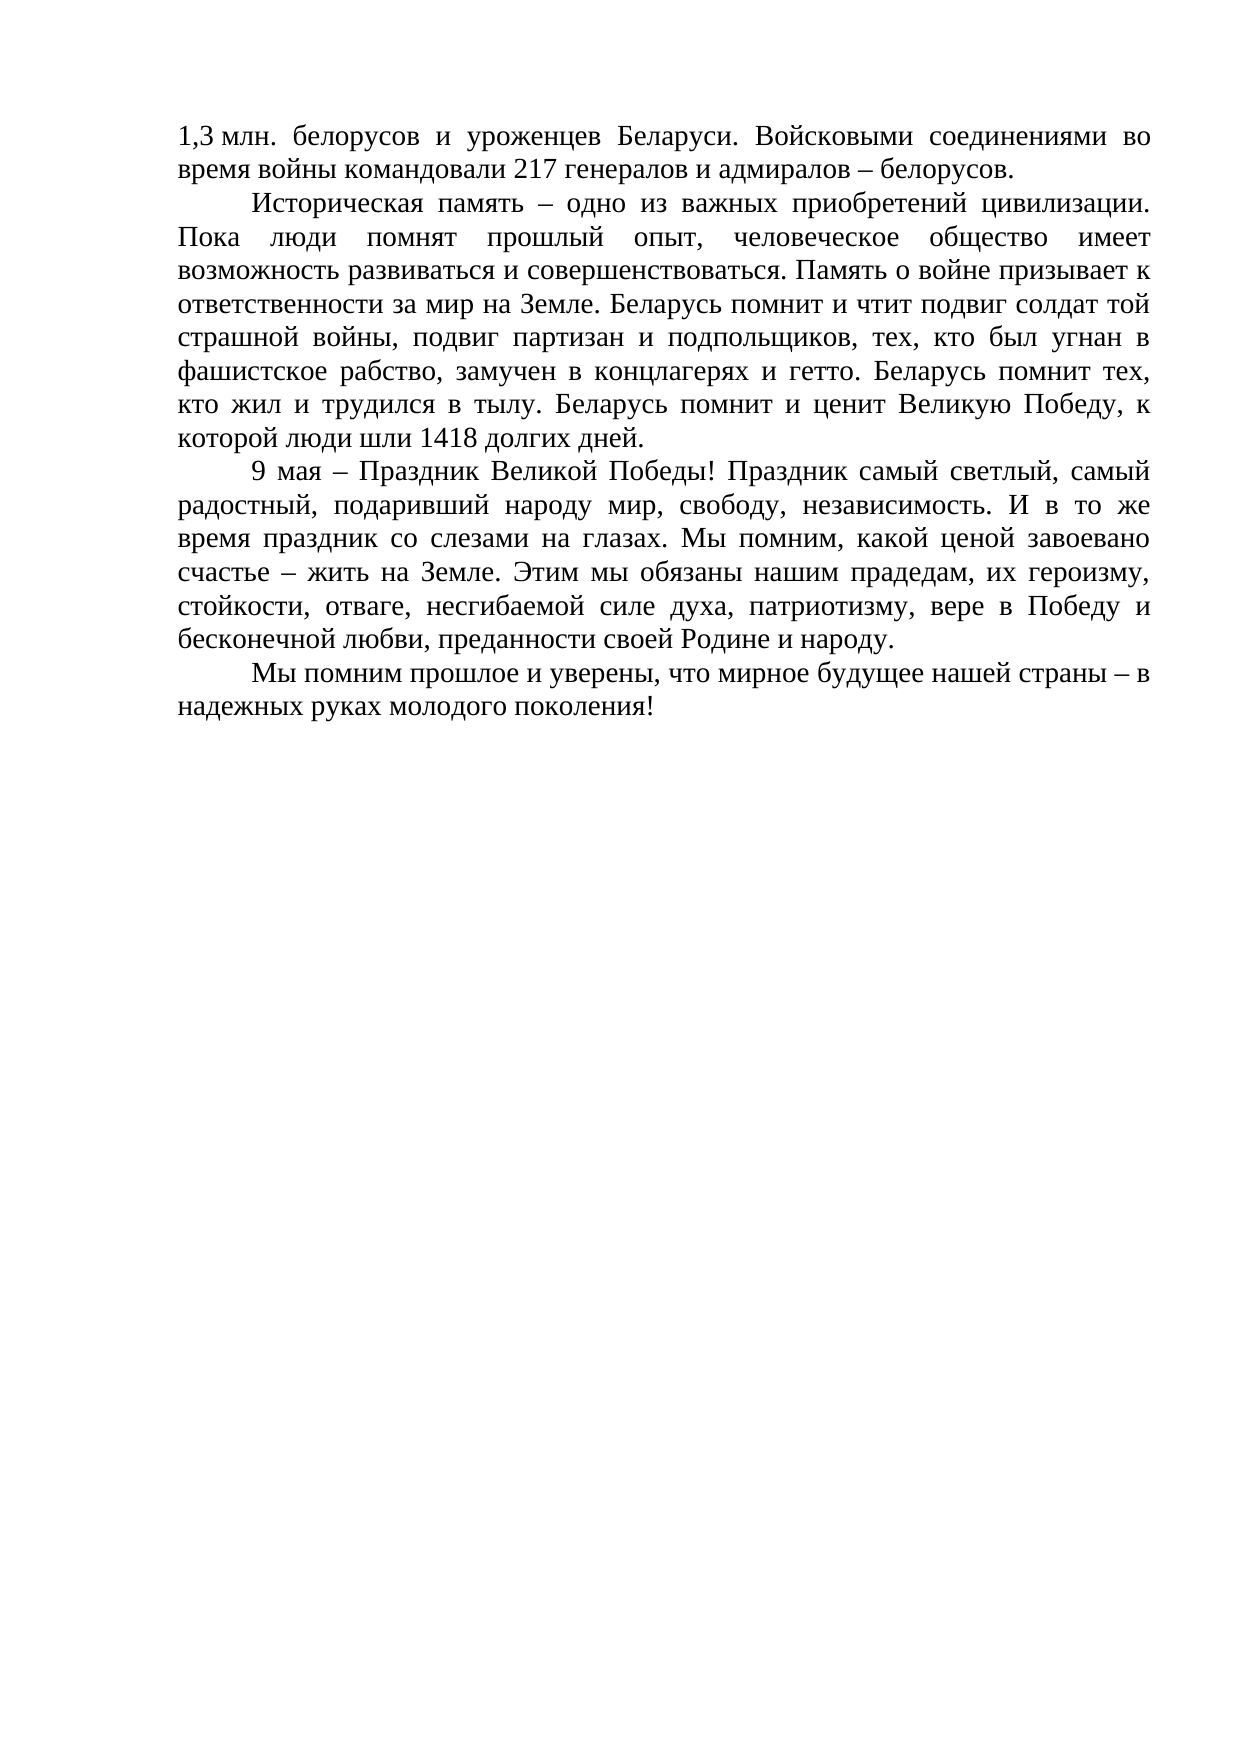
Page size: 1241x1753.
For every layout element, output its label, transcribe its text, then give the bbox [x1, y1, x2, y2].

text Историческая память – одно из важных приобретений цивилизации. Пока люди помнят прошлый опыт, человеческое общество имеет возможность развиваться и совершенствоваться. Память о войне призывает к ответственности за мир на Земле. Беларусь помнит и чтит подвиг солдат той страшной войны, подвиг партизан и подпольщиков, тех, кто был угнан в фашистское рабство, замучен в концлагерях и гетто. Беларусь помнит тех, кто жил и трудился в тылу. Беларусь помнит и ценит Великую Победу, к которой люди шли 1418 долгих дней. [177, 185, 1152, 453]
text 9 мая – Праздник Великой Победы! Праздник самый светлый, самый радостный, подаривший народу мир, свободу, независимость. И в то же время праздник со слезами на глазах. Мы помним, какой ценой завоевано счастье – жить на Земле. Этим мы обязаны нашим прадедам, их героизму, стойкости, отваге, несгибаемой силе духа, патриотизму, вере в Победу и бесконечной любви, преданности своей Родине и народу. [177, 453, 1152, 655]
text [177, 118, 1152, 185]
text Мы помним прошлое и уверены, что мирное будущее нашей страны – в надежных руках молодого поколения! [177, 655, 1152, 722]
